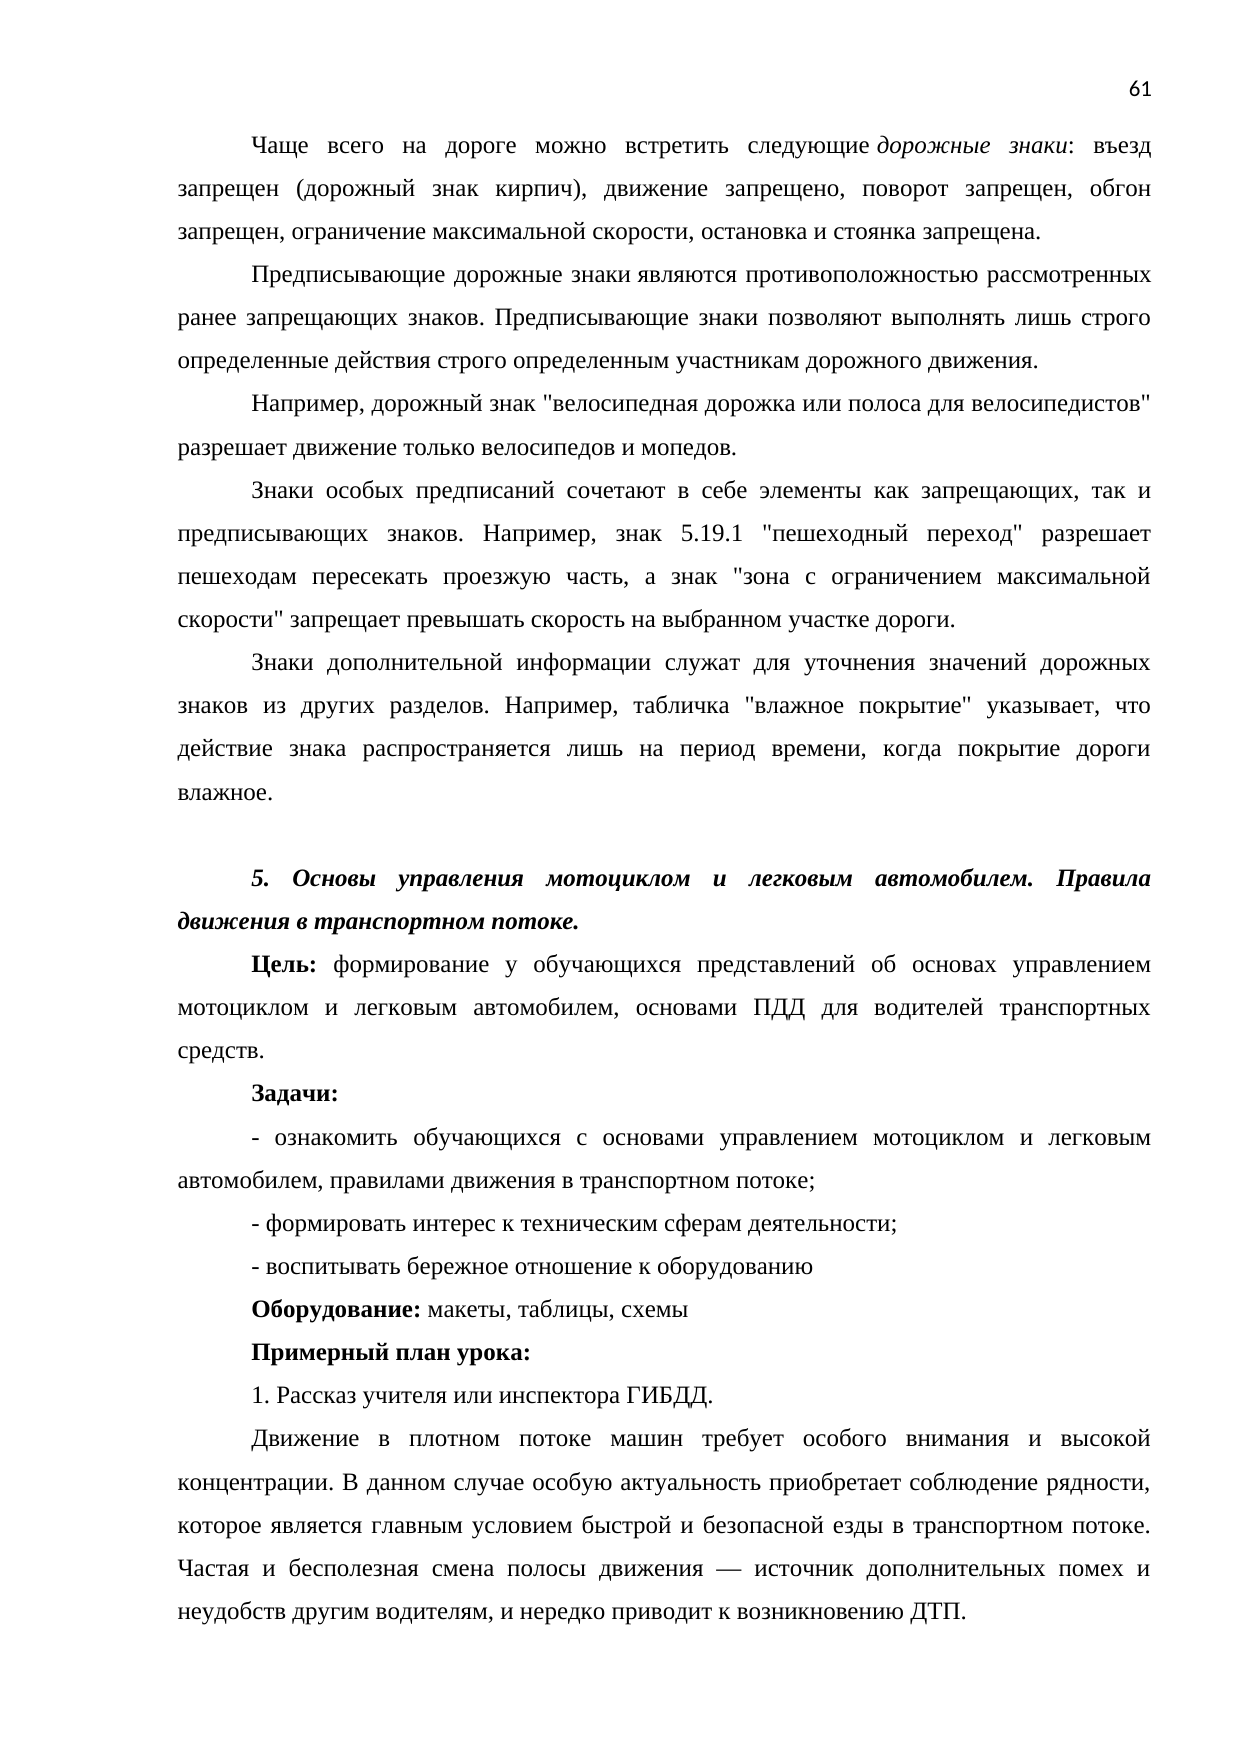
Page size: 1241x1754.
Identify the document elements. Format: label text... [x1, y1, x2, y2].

text Чаще всего на дороге можно встретить следующие дорожные знаки: въезд запрещен (дорожный знак кирпич), движение запрещено, поворот запрещен, обгон запрещен, ограничение максимальной скорости, остановка и стоянка запрещена. [177, 130, 1152, 245]
text - ознакомить обучающихся с основами управлением мотоциклом и легковым автомобилем, правилами движения в транспортном потоке; [177, 1122, 1152, 1193]
text Знаки особых предписаний сочетают в себе элементы как запрещающих, так и предписывающих знаков. Например, знак 5.19.1 "пешеходный переход" разрешает пешеходам пересекать проезжую часть, а знак "зона с ограничением максимальной скорости" запрещает превышать скорость на выбранном участке дороги. [177, 475, 1152, 633]
text - воспитывать бережное отношение к оборудованию [177, 1251, 1152, 1280]
text 5. Основы управления мотоциклом и легковым автомобилем. Правила движения в транспортном потоке. [177, 863, 1152, 935]
text Задачи: [177, 1078, 1152, 1107]
text Предписывающие дорожные знаки являются противоположностью рассмотренных ранее запрещающих знаков. Предписывающие знаки позволяют выполнять лишь строго определенные действия строго определенным участникам дорожного движения. [177, 259, 1152, 374]
text Цель: формирование у обучающихся представлений об основах управлением мотоциклом и легковым автомобилем, основами ПДД для водителей транспортных средств. [177, 949, 1152, 1064]
text Движение в плотном потоке машин требует особого внимания и высокой концентрации. В данном случае особую актуальность приобретает соблюдение рядности, которое является главным условием быстрой и безопасной езды в транспортном потоке. Частая и бесполезная смена полосы движения — источник дополнительных помех и неудобств другим водителям, и нередко приводит к возникновению ДТП. [177, 1423, 1152, 1625]
text Знаки дополнительной информации служат для уточнения значений дорожных знаков из других разделов. Например, табличка "влажное покрытие" указывает, что действие знака распространяется лишь на период времени, когда покрытие дороги влажное. [177, 647, 1152, 805]
text - формировать интерес к техническим сферам деятельности; [177, 1208, 1152, 1237]
text Оборудование: макеты, таблицы, схемы [177, 1294, 1152, 1323]
text 1. Рассказ учителя или инспектора ГИБДД. [177, 1380, 1152, 1409]
text Например, дорожный знак "велосипедная дорожка или полоса для велосипедистов" разрешает движение только велосипедов и мопедов. [177, 388, 1152, 460]
text Примерный план урока: [177, 1337, 1152, 1366]
